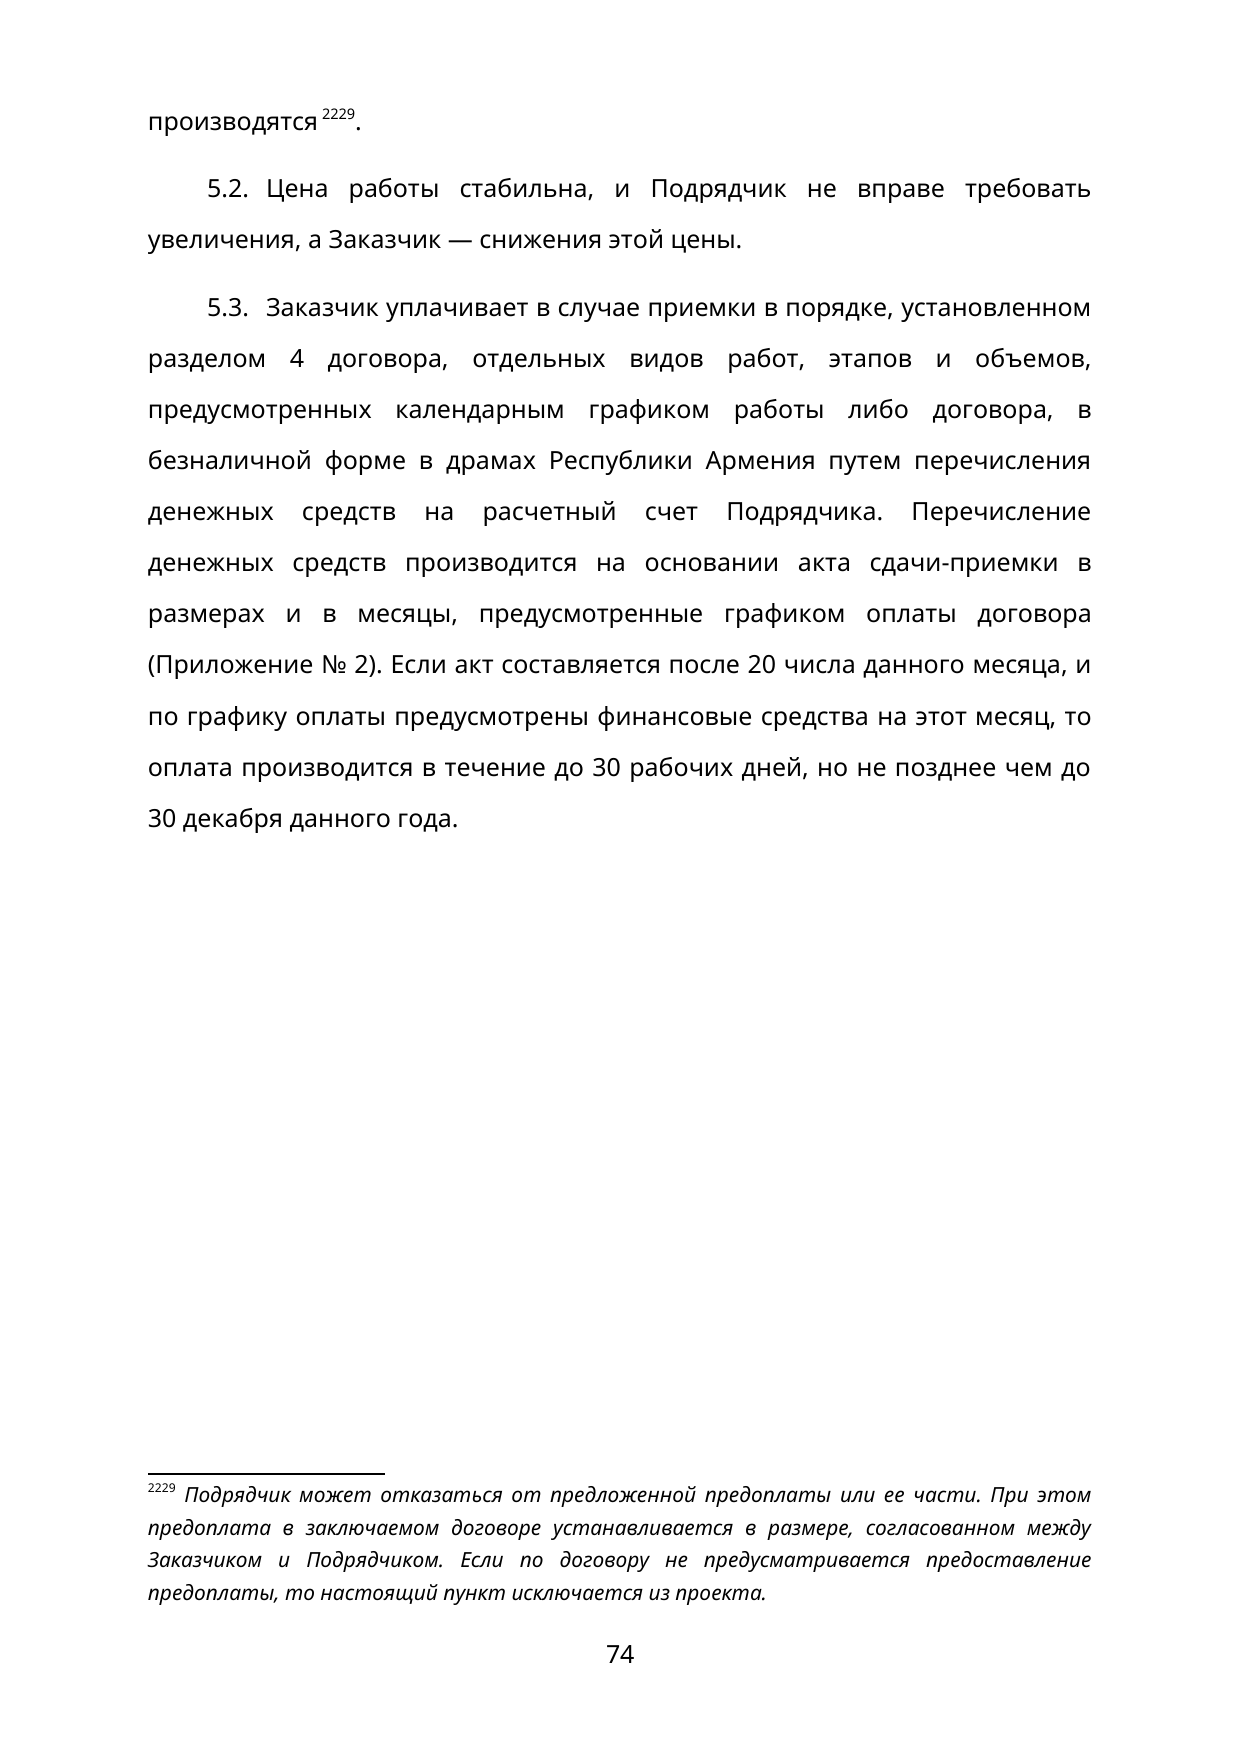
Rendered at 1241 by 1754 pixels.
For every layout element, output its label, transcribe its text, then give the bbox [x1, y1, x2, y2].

text 5.3. Заказчик уплачивает в случае приемки в порядке, установленном разделом 4 договора, отдельных видов работ, этапов и объемов, предусмотренных календарным графиком работы либо договора, в безналичной форме в драмах Республики Армения путем перечисления денежных средств на расчетный счет Подрядчика. Перечисление денежных средств производится на основании акта сдачи-приемки в размерах и в месяцы, предусмотренные графиком оплаты договора (Приложение № 2). Если акт составляется после 20 числа данного месяца, и по графику оплаты предусмотрены финансовые средства на этот месяц, то оплата производится в течение до 30 рабочих дней, но не позднее чем до 30 декабря данного года. [148, 290, 1092, 834]
text 5.2. Цена работы стабильна, и Подрядчик не вправе требовать увеличения, а Заказчик — снижения этой цены. [148, 171, 1092, 256]
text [148, 103, 1092, 137]
